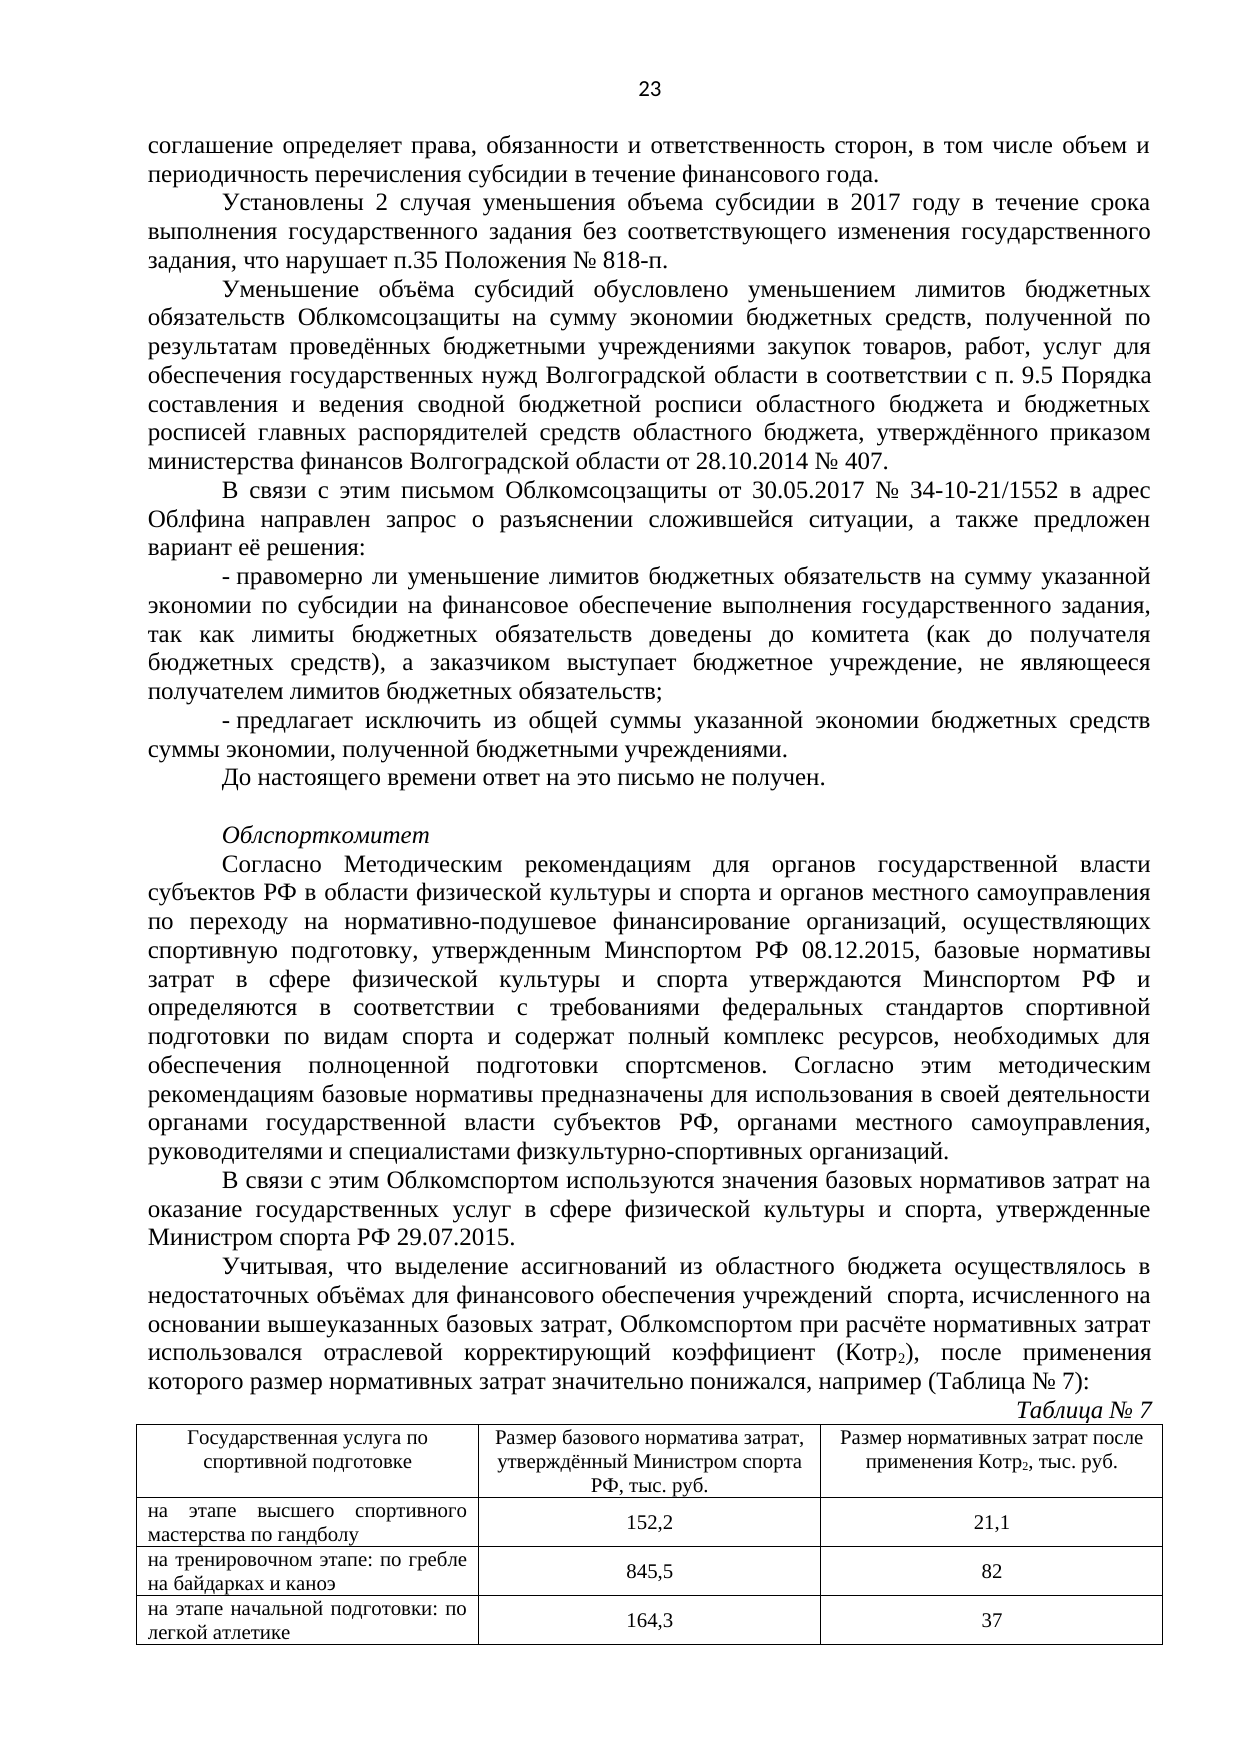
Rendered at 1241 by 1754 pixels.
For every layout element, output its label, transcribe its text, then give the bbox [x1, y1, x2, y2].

text В связи с этим письмом Облкомсоцзащиты от 30.05.2017 № 34-10-21/1552 в адрес Облфина направлен запрос о разъяснении сложившейся ситуации, а также предложен вариант её решения: [148, 475, 1152, 561]
table_cell 82 [821, 1547, 1162, 1595]
table_header Государственная услуга по спортивной подготовке [137, 1425, 478, 1497]
text - правомерно ли уменьшение лимитов бюджетных обязательств на сумму указанной экономии по субсидии на финансовое обеспечение выполнения государственного задания, так как лимиты бюджетных обязательств доведены до комитета (как до получателя бюджетных средств), а заказчиком выступает бюджетное учреждение, не являющееся получателем лимитов бюджетных обязательств; [148, 561, 1152, 705]
text В связи с этим Облкомспортом используются значения базовых нормативов затрат на оказание государственных услуг в сфере физической культуры и спорта, утвержденные Министром спорта РФ 29.07.2015. [148, 1165, 1152, 1251]
text Уменьшение объёма субсидий обусловлено уменьшением лимитов бюджетных обязательств Облкомсоцзащиты на сумму экономии бюджетных средств, полученной по результатам проведённых бюджетными учреждениями закупок товаров, работ, услуг для обеспечения государственных нужд Волгоградской области в соответствии с п. 9.5 Порядка составления и ведения сводной бюджетной росписи областного бюджета и бюджетных росписей главных распорядителей средств областного бюджета, утверждённого приказом министерства финансов Волгоградской области от 28.10.2014 № 407. [148, 274, 1152, 475]
table_cell 152,2 [479, 1498, 820, 1546]
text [148, 130, 1152, 187]
table_header Размер базового норматива затрат, утверждённый Министром спорта РФ, тыс. руб. [479, 1425, 820, 1497]
text Таблица № 7 [148, 1395, 1152, 1424]
table_cell на этапе начальной подготовки: по легкой атлетике [137, 1596, 478, 1644]
table_cell 37 [821, 1596, 1162, 1644]
table_cell на тренировочном этапе: по гребле на байдарках и каноэ [137, 1547, 478, 1595]
text Облспорткомитет [148, 820, 1152, 849]
text Учитывая, что выделение ассигнований из областного бюджета осуществлялось в недостаточных объёмах для финансового обеспечения учреждений спорта, исчисленного на основании вышеуказанных базовых затрат, Облкомспортом при расчёте нормативных затрат использовался отраслевой корректирующий коэффициент (Котр2), после применения которого размер нормативных затрат значительно понижался, например (Таблица № 7): [148, 1251, 1152, 1395]
text Установлены 2 случая уменьшения объема субсидии в 2017 году в течение срока выполнения государственного задания без соответствующего изменения государственного задания, что нарушает п.35 Положения № 818-п. [148, 187, 1152, 274]
table_cell 164,3 [479, 1596, 820, 1644]
table_cell на этапе высшего спортивного мастерства по гандболу [137, 1498, 478, 1546]
text До настоящего времени ответ на это письмо не получен. [148, 762, 1152, 791]
table_header Размер нормативных затрат после применения Котр2, тыс. руб. [821, 1425, 1162, 1497]
text Согласно Методическим рекомендациям для органов государственной власти субъектов РФ в области физической культуры и спорта и органов местного самоуправления по переходу на нормативно-подушевое финансирование организаций, осуществляющих спортивную подготовку, утвержденным Минспортом РФ 08.12.2015, базовые нормативы затрат в сфере физической культуры и спорта утверждаются Минспортом РФ и определяются в соответствии с требованиями федеральных стандартов спортивной подготовки по видам спорта и содержат полный комплекс ресурсов, необходимых для обеспечения полноценной подготовки спортсменов. Согласно этим методическим рекомендациям базовые нормативы предназначены для использования в своей деятельности органами государственной власти субъектов РФ, органами местного самоуправления, руководителями и специалистами физкультурно-спортивных организаций. [148, 849, 1152, 1165]
table_cell 21,1 [821, 1498, 1162, 1546]
table_cell 845,5 [479, 1547, 820, 1595]
text - предлагает исключить из общей суммы указанной экономии бюджетных средств суммы экономии, полученной бюджетными учреждениями. [148, 705, 1152, 762]
